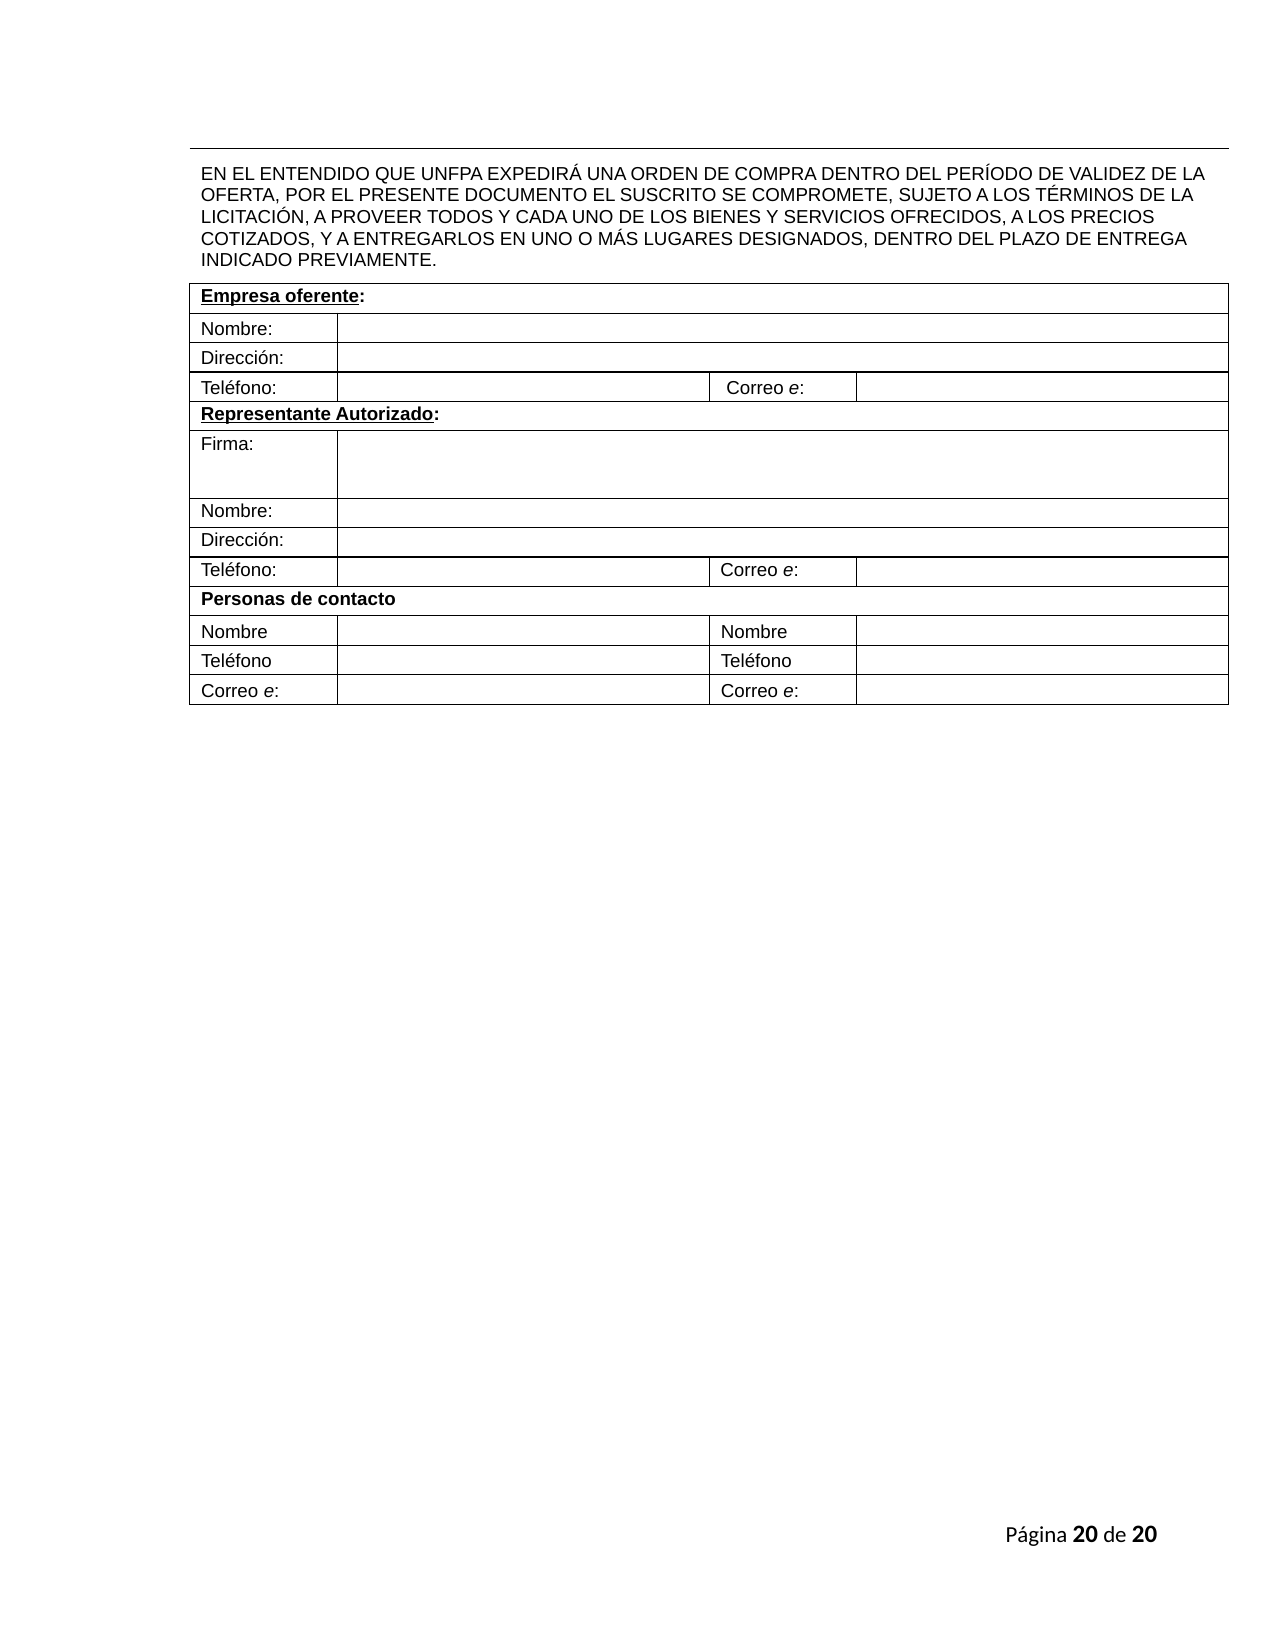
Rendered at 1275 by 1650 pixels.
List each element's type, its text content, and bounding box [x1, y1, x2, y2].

table_cell Representante Autorizado: [190, 402, 1228, 430]
table_cell Nombre: [190, 314, 337, 342]
table_cell Nombre [190, 616, 337, 645]
table_cell [338, 343, 1228, 371]
table_cell [338, 675, 709, 704]
table_cell [338, 373, 709, 401]
table_cell [338, 499, 1228, 527]
table_cell [338, 616, 709, 645]
table_cell Nombre: [190, 499, 337, 527]
table_cell Dirección: [190, 528, 337, 556]
table_cell Correo e: [190, 675, 337, 704]
table_cell [857, 675, 1228, 704]
table_cell EN EL ENTENDIDO QUE UNFPA EXPEDIRÁ UNA ORDEN DE COMPRA DENTRO DEL PERÍODO DE VALIDEZ DE LA OFERTA, POR EL PRESENTE DOCUMENTO EL SUSCRITO SE COMPROMETE, SUJETO A LOS TÉRMINOS DE LA LICITACIÓN, A PROVEER TODOS Y CADA UNO DE LOS BIENES Y SERVICIOS OFRECIDOS, A LOS PRECIOS COTIZADOS, Y A ENTREGARLOS EN UNO O MÁS LUGARES DESIGNADOS, DENTRO DEL PLAZO DE ENTREGA INDICADO PREVIAMENTE. [190, 149, 1229, 283]
table_cell Correo e: [710, 558, 856, 586]
table_cell Teléfono [190, 646, 337, 674]
table_cell Nombre [710, 616, 856, 645]
table_cell Personas de contacto [190, 587, 1228, 615]
table_cell [857, 558, 1228, 586]
table_cell [338, 646, 709, 674]
table_cell [857, 616, 1228, 645]
table_cell Correo e: [710, 373, 856, 401]
table_cell [857, 646, 1228, 674]
table_cell Teléfono: [190, 558, 337, 586]
table_cell Firma: [190, 431, 337, 497]
table_cell Empresa oferente: [190, 284, 1228, 312]
table_cell [338, 314, 1228, 342]
table_cell Correo e: [710, 675, 856, 704]
table_cell Dirección: [190, 343, 337, 371]
table_cell [338, 431, 1228, 497]
table_cell [338, 558, 709, 586]
table_cell [338, 528, 1228, 556]
table_cell [857, 373, 1228, 401]
table_cell Teléfono: [190, 373, 337, 401]
table_cell Teléfono [710, 646, 856, 674]
